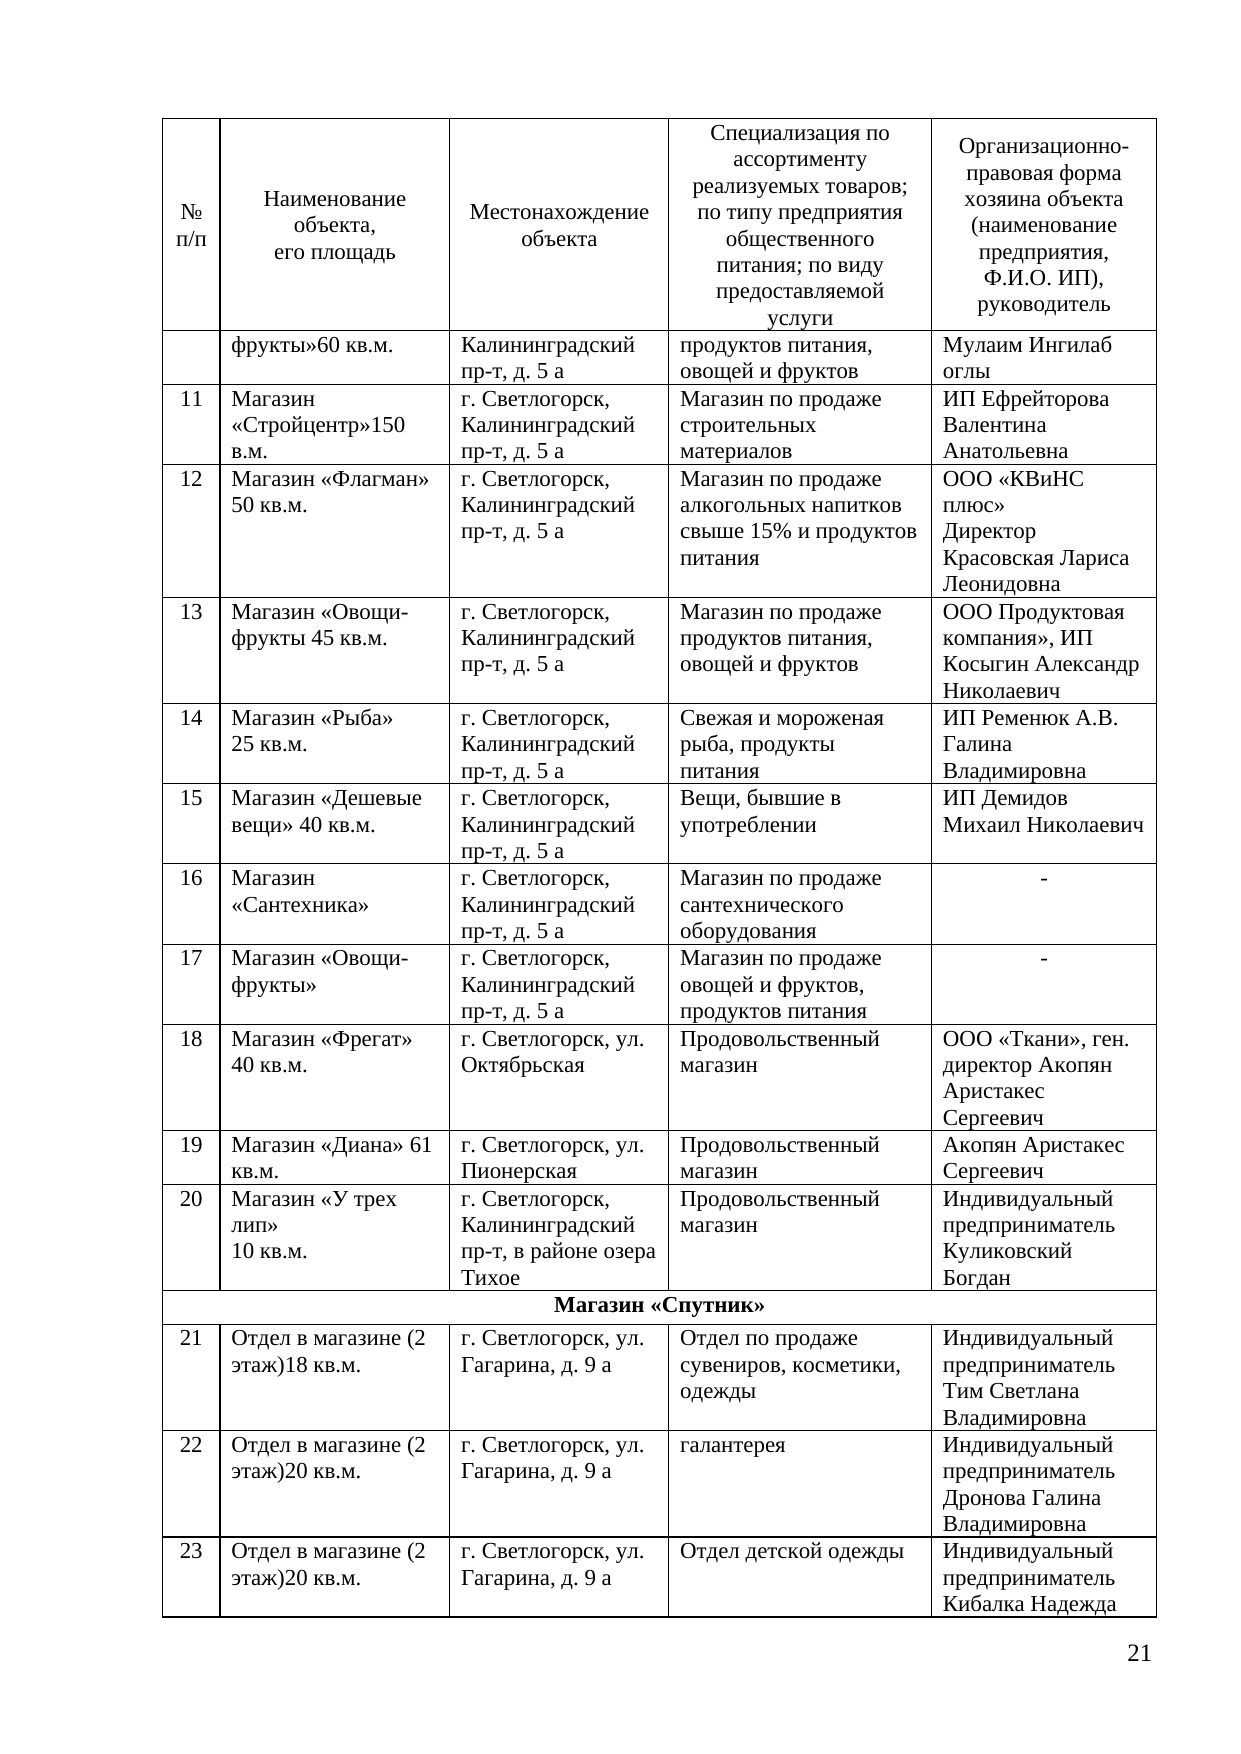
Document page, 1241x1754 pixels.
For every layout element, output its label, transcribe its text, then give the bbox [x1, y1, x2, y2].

table_cell г. Светлогорск, ул. Гагарина, д. 9 а [450, 1431, 668, 1536]
table_cell Продовольственный магазин [669, 1131, 931, 1184]
table_cell Магазин по продаже строительных материалов [669, 385, 931, 464]
table_cell ООО Продуктовая компания», ИП Косыгин Александр Николаевич [932, 598, 1156, 703]
table_cell 21 [163, 1325, 219, 1430]
table_cell Отдел по продаже сувениров, косметики, одежды [669, 1325, 931, 1430]
table_cell Отдел в магазине (2 этаж)20 кв.м. [221, 1431, 449, 1536]
table_cell Магазин «У трех лип» 10 кв.м. [221, 1185, 449, 1290]
table_cell г. Светлогорск, Калининградский пр-т, в районе озера Тихое [450, 1185, 668, 1290]
table_cell Магазин «Спутник» [163, 1291, 1156, 1323]
table_cell галантерея [669, 1431, 931, 1536]
table_cell Магазин «Овощи-фрукты 45 кв.м. [221, 598, 449, 703]
table_header Организационно-правовая форма хозяина объекта (наименование предприятия, Ф.И.О. ИП), руководитель [932, 119, 1156, 330]
table_cell Магазин по продаже алкогольных напитков свыше 15% и продуктов питания [669, 465, 931, 597]
table_cell 15 [163, 784, 219, 863]
table_cell г. Светлогорск, Калининградский пр-т, д. 5 а [450, 864, 668, 943]
table_cell 17 [163, 945, 219, 1023]
table_cell Отдел детской одежды [669, 1538, 931, 1616]
table_cell г. Светлогорск, Калининградский пр-т, д. 5 а [450, 704, 668, 783]
table_cell - [932, 864, 1156, 943]
table_cell ИП Садыхов Мулаим Ингилаб оглы [932, 331, 1156, 384]
table_cell ИП Демидов Михаил Николаевич [932, 784, 1156, 863]
table_cell г. Светлогорск, ул. Октябрьская [450, 1025, 668, 1130]
table_cell 22 [163, 1431, 219, 1536]
table_cell Индивидуальный предприниматель Дронова Галина Владимировна [932, 1431, 1156, 1536]
table_cell Магазин «Рыба» 25 кв.м. [221, 704, 449, 783]
table_cell г. Светлогорск, Калининградский пр-т, д. 5 а [450, 598, 668, 703]
table_cell Свежая и мороженая рыба, продукты питания [669, 704, 931, 783]
table_cell ИП Ефрейторова Валентина Анатольевна [932, 385, 1156, 464]
table_cell 14 [163, 704, 219, 783]
table_cell Магазин по продаже продуктов питания, овощей и фруктов [669, 598, 931, 703]
table_cell 20 [163, 1185, 219, 1290]
table_cell Магазин по продаже сантехнического оборудования [669, 864, 931, 943]
table_cell г. Светлогорск, Калининградский пр-т, д. 5 а [450, 784, 668, 863]
table_cell 12 [163, 465, 219, 597]
table_cell 13 [163, 598, 219, 703]
table_cell 23 [163, 1538, 219, 1616]
table_cell 16 [163, 864, 219, 943]
table_cell Магазин по продаже овощей и фруктов, продуктов питания [669, 945, 931, 1023]
table_cell ООО «Ткани», ген. директор Акопян Аристакес Сергеевич [932, 1025, 1156, 1130]
table_cell Акопян Аристакес Сергеевич [932, 1131, 1156, 1184]
table_cell ИП Ременюк А.В. Галина Владимировна [932, 704, 1156, 783]
table_cell Магазин «Диана» 61 кв.м. [221, 1131, 449, 1184]
table_cell Продовольственный магазин [669, 1025, 931, 1130]
table_cell 11 [163, 385, 219, 464]
table_cell Магазин по продаже продуктов питания, овощей и фруктов [669, 331, 931, 384]
table_cell Магазин «Овощи-фрукты» [221, 945, 449, 1023]
table_cell г. Светлогорск, ул. Гагарина, д. 9 а [450, 1538, 668, 1616]
table_header Местонахождение объекта [450, 119, 668, 330]
table_cell Индивидуальный предприниматель Кибалка Надежда Александровна [932, 1538, 1156, 1616]
table_cell 10 [163, 331, 219, 384]
table_cell - [932, 945, 1156, 1023]
table_cell г. Светлогорск, ул. Гагарина, д. 9 а [450, 1325, 668, 1430]
table_cell Отдел в магазине (2 этаж)20 кв.м. [221, 1538, 449, 1616]
table_cell Продовольственный магазин [669, 1185, 931, 1290]
table_cell Магазин «Флагман» 50 кв.м. [221, 465, 449, 597]
table_header Специализация по ассортименту реализуемых товаров; по типу предприятия общественного питания; по виду предоставляемой услуги [669, 119, 931, 330]
table_cell Магазин «Овощи-фрукты»60 кв.м. [221, 331, 449, 384]
table_cell Магазин «Фрегат» 40 кв.м. [221, 1025, 449, 1130]
table_header № п/п [163, 119, 219, 330]
table_cell г. Светлогорск, Калининградский пр-т, д. 5 а [450, 945, 668, 1023]
table_header Наименование объекта, его площадь [221, 119, 449, 330]
table_cell Индивидуальный предприниматель Куликовский Богдан [932, 1185, 1156, 1290]
table_cell Вещи, бывшие в употреблении [669, 784, 931, 863]
table_cell Магазин «Стройцентр»150 в.м. [221, 385, 449, 464]
table_cell г. Светлогорск, Калининградский пр-т, д. 5 а [450, 385, 668, 464]
table_cell Магазин «Сантехника» [221, 864, 449, 943]
table_cell г. Светлогорск, ул. Пионерская [450, 1131, 668, 1184]
table_cell г. Светлогорск, Калининградский пр-т, д. 5 а [450, 331, 668, 384]
table_cell 18 [163, 1025, 219, 1130]
table_cell Отдел в магазине (2 этаж)18 кв.м. [221, 1325, 449, 1430]
table_cell Магазин «Дешевые вещи» 40 кв.м. [221, 784, 449, 863]
table_cell Индивидуальный предприниматель Тим Светлана Владимировна [932, 1325, 1156, 1430]
table_cell г. Светлогорск, Калининградский пр-т, д. 5 а [450, 465, 668, 597]
table_cell 19 [163, 1131, 219, 1184]
table_cell ООО «КВиНС плюс» Директор Красовская Лариса Леонидовна [932, 465, 1156, 597]
